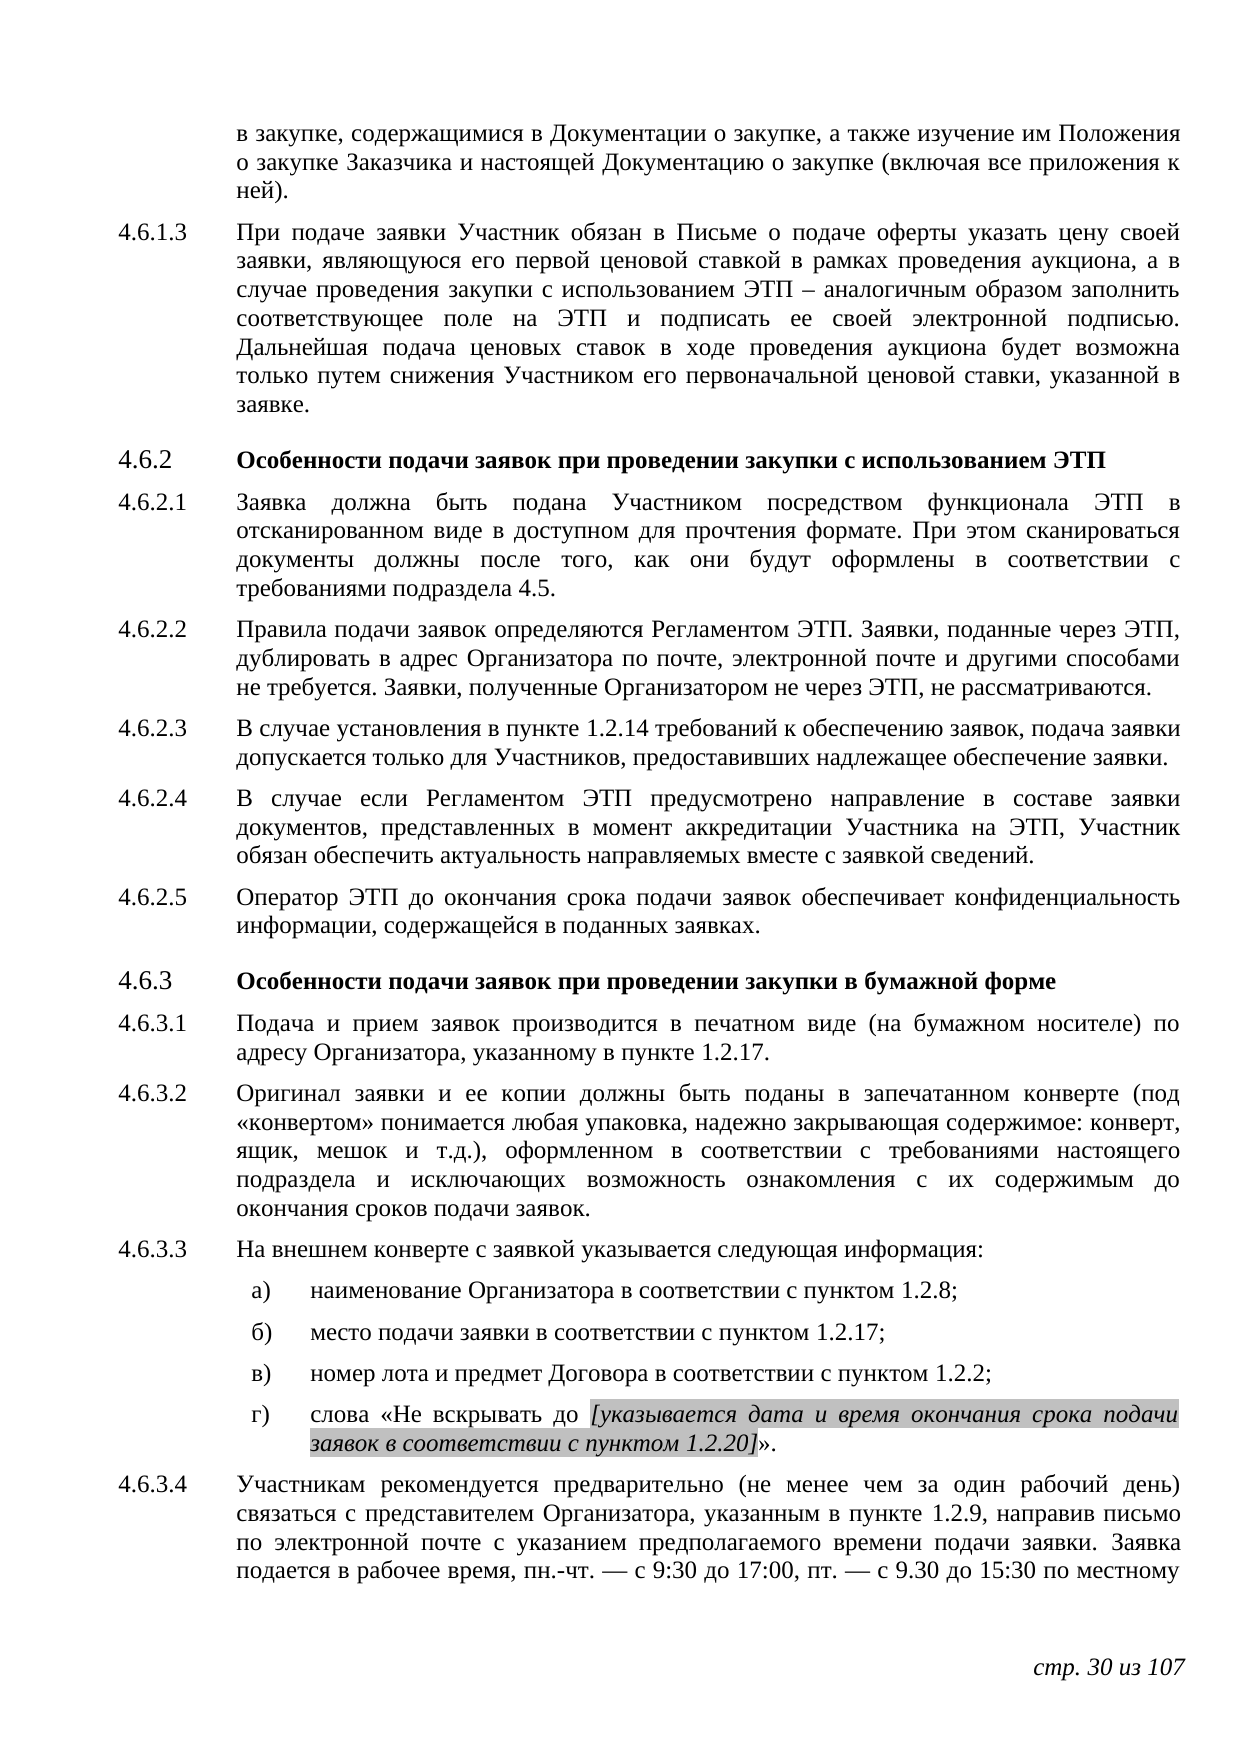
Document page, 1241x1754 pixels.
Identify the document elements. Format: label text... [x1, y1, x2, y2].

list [118, 118, 1181, 204]
text Особенности подачи заявок при проведении закупки в бумажной форме [118, 964, 1181, 995]
text место подачи заявки в соответствии с пунктом 1.2.17; [251, 1317, 1181, 1345]
list На внешнем конверте с заявкой указывается следующая информация: [118, 1234, 1181, 1263]
list Правила подачи заявок определяются Регламентом ЭТП. Заявки, поданные через ЭТП, дублировать в адрес Организатора по почте, электронной почте и другими способами не требуется. Заявки, полученные Организатором не через ЭТП, не рассматриваются. [118, 614, 1181, 701]
list В случае установления в пункте 1.2.14 требований к обеспечению заявок, подача заявки допускается только для Участников, предоставивших надлежащее обеспечение заявки. [118, 713, 1181, 771]
list В случае если Регламентом ЭТП предусмотрено направление в составе заявки документов, представленных в момент аккредитации Участника на ЭТП, Участник обязан обеспечить актуальность направляемых вместе с заявкой сведений. [118, 783, 1181, 869]
list Заявка должна быть подана Участником посредством функционала ЭТП в отсканированном виде в доступном для прочтения формате. При этом сканироваться документы должны после того, как они будут оформлены в соответствии с требованиями подраздела 4.5. [118, 487, 1181, 602]
text слова «Не вскрывать до [указывается дата и время окончания срока подачи заявок в соответствии с пунктом 1.2.20]». [758, 1399, 1181, 1457]
list Подача и прием заявок производится в печатном виде (на бумажном носителе) по адресу Организатора, указанному в пункте 1.2.17. [118, 1008, 1181, 1065]
list Оператор ЭТП до окончания срока подачи заявок обеспечивает конфиденциальность информации, содержащейся в поданных заявках. [118, 882, 1181, 939]
list Оригинал заявки и ее копии должны быть поданы в запечатанном конверте (под «конвертом» понимается любая упаковка, надежно закрывающая содержимое: конверт, ящик, мешок и т.д.), оформленном в соответствии с требованиями настоящего подраздела и исключающих возможность ознакомления с их содержимым до окончания сроков подачи заявок. [118, 1078, 1181, 1222]
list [118, 1469, 1181, 1584]
text Особенности подачи заявок при проведении закупки с использованием ЭТП [118, 443, 1181, 474]
text При подаче заявки Участник обязан в Письме о подаче оферты указать цену своей заявки, являющуюся его первой ценовой ставкой в рамках проведения аукциона, а в случае проведения закупки с использованием ЭТП – аналогичным образом заполнить соответствующее поле на ЭТП и подписать ее своей электронной подписью. Дальнейшая подача ценовых ставок в ходе проведения аукциона будет возможна только путем снижения Участником его первоначальной ценовой ставки, указанной в заявке. [118, 217, 1181, 418]
text наименование Организатора в соответствии с пунктом 1.2.8; [251, 1275, 1181, 1304]
text слова «Не вскрывать до [указывается дата и время окончания срока подачи заявок в соответствии с пунктом 1.2.20]». [251, 1399, 590, 1457]
text номер лота и предмет Договора в соответствии с пунктом 1.2.2; [251, 1358, 1181, 1387]
